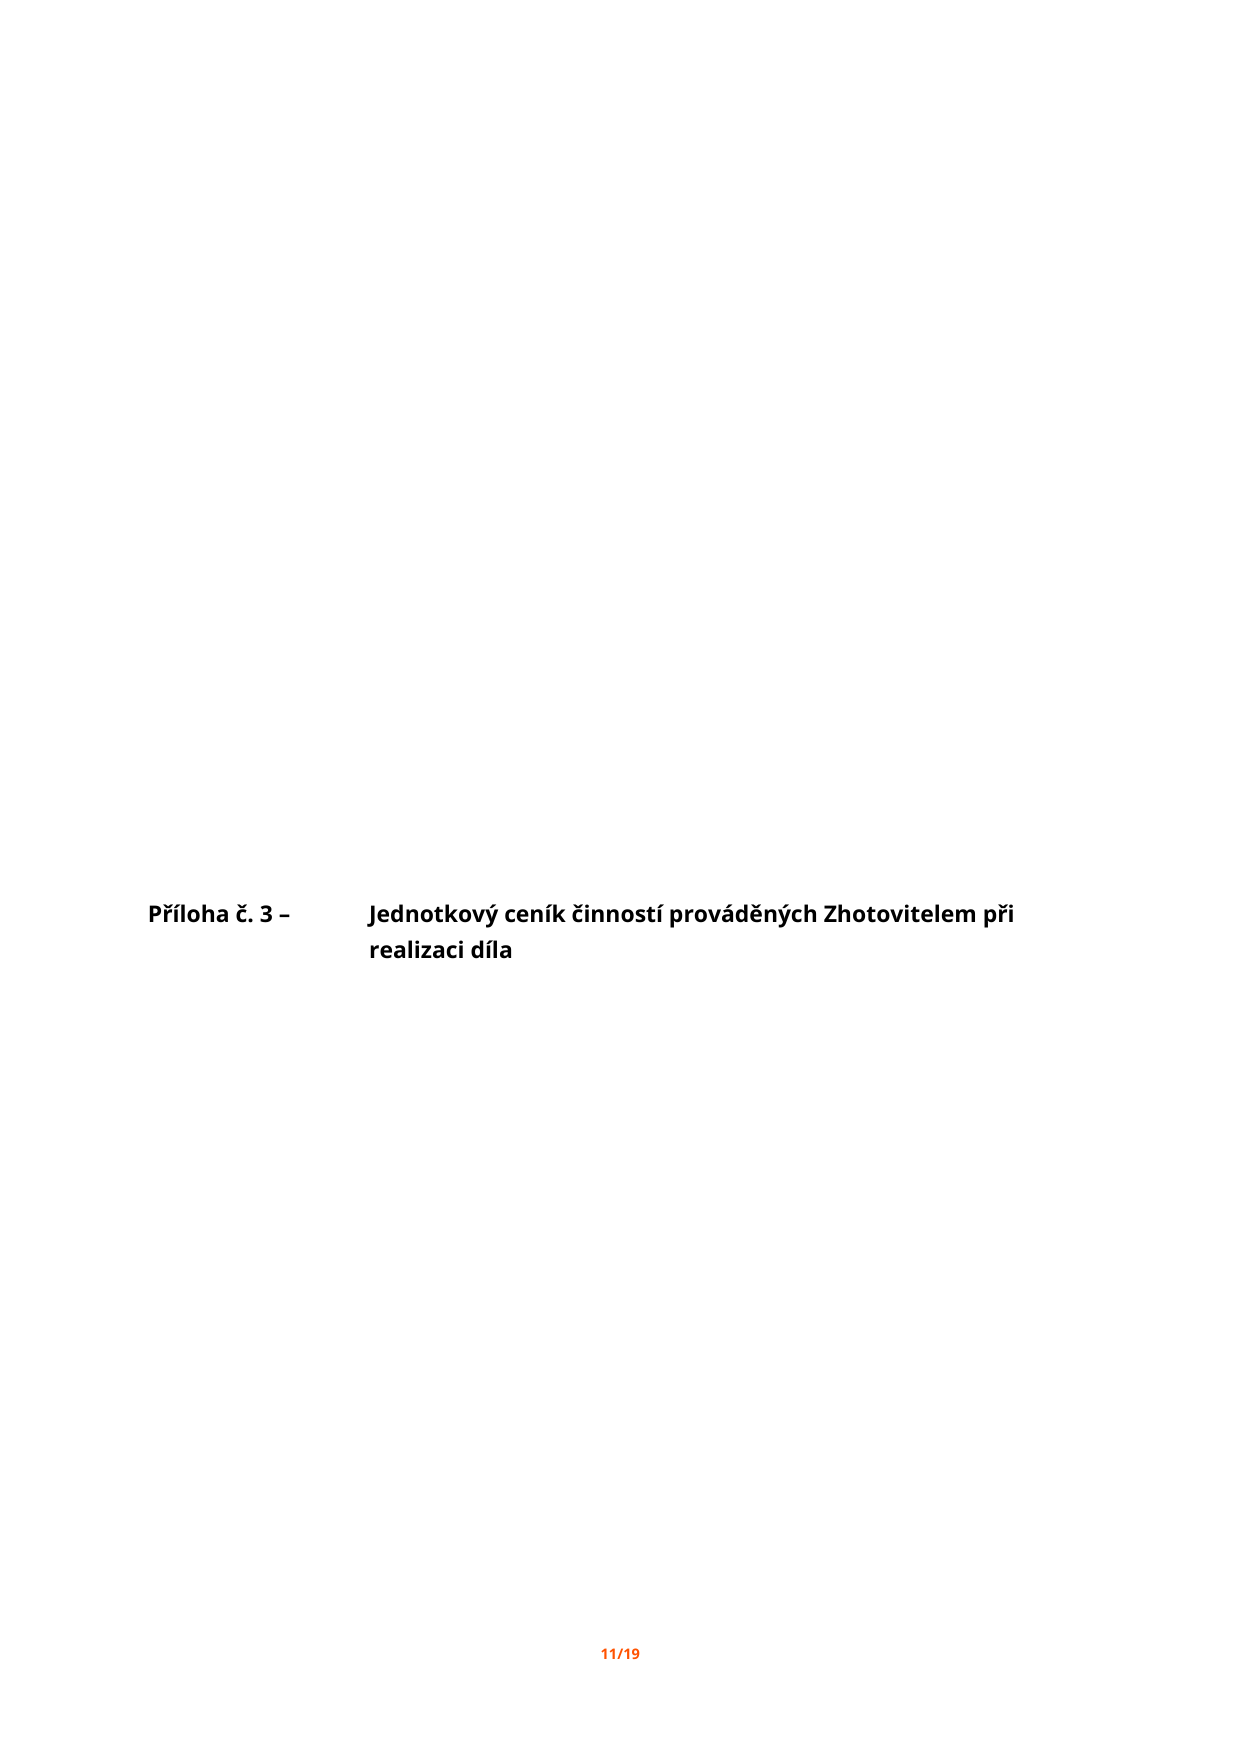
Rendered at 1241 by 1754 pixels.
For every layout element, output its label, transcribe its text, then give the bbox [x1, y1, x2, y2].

text Příloha č. 3 – Jednotkový ceník činností prováděných Zhotovitelem při realizaci díla [148, 898, 1095, 965]
